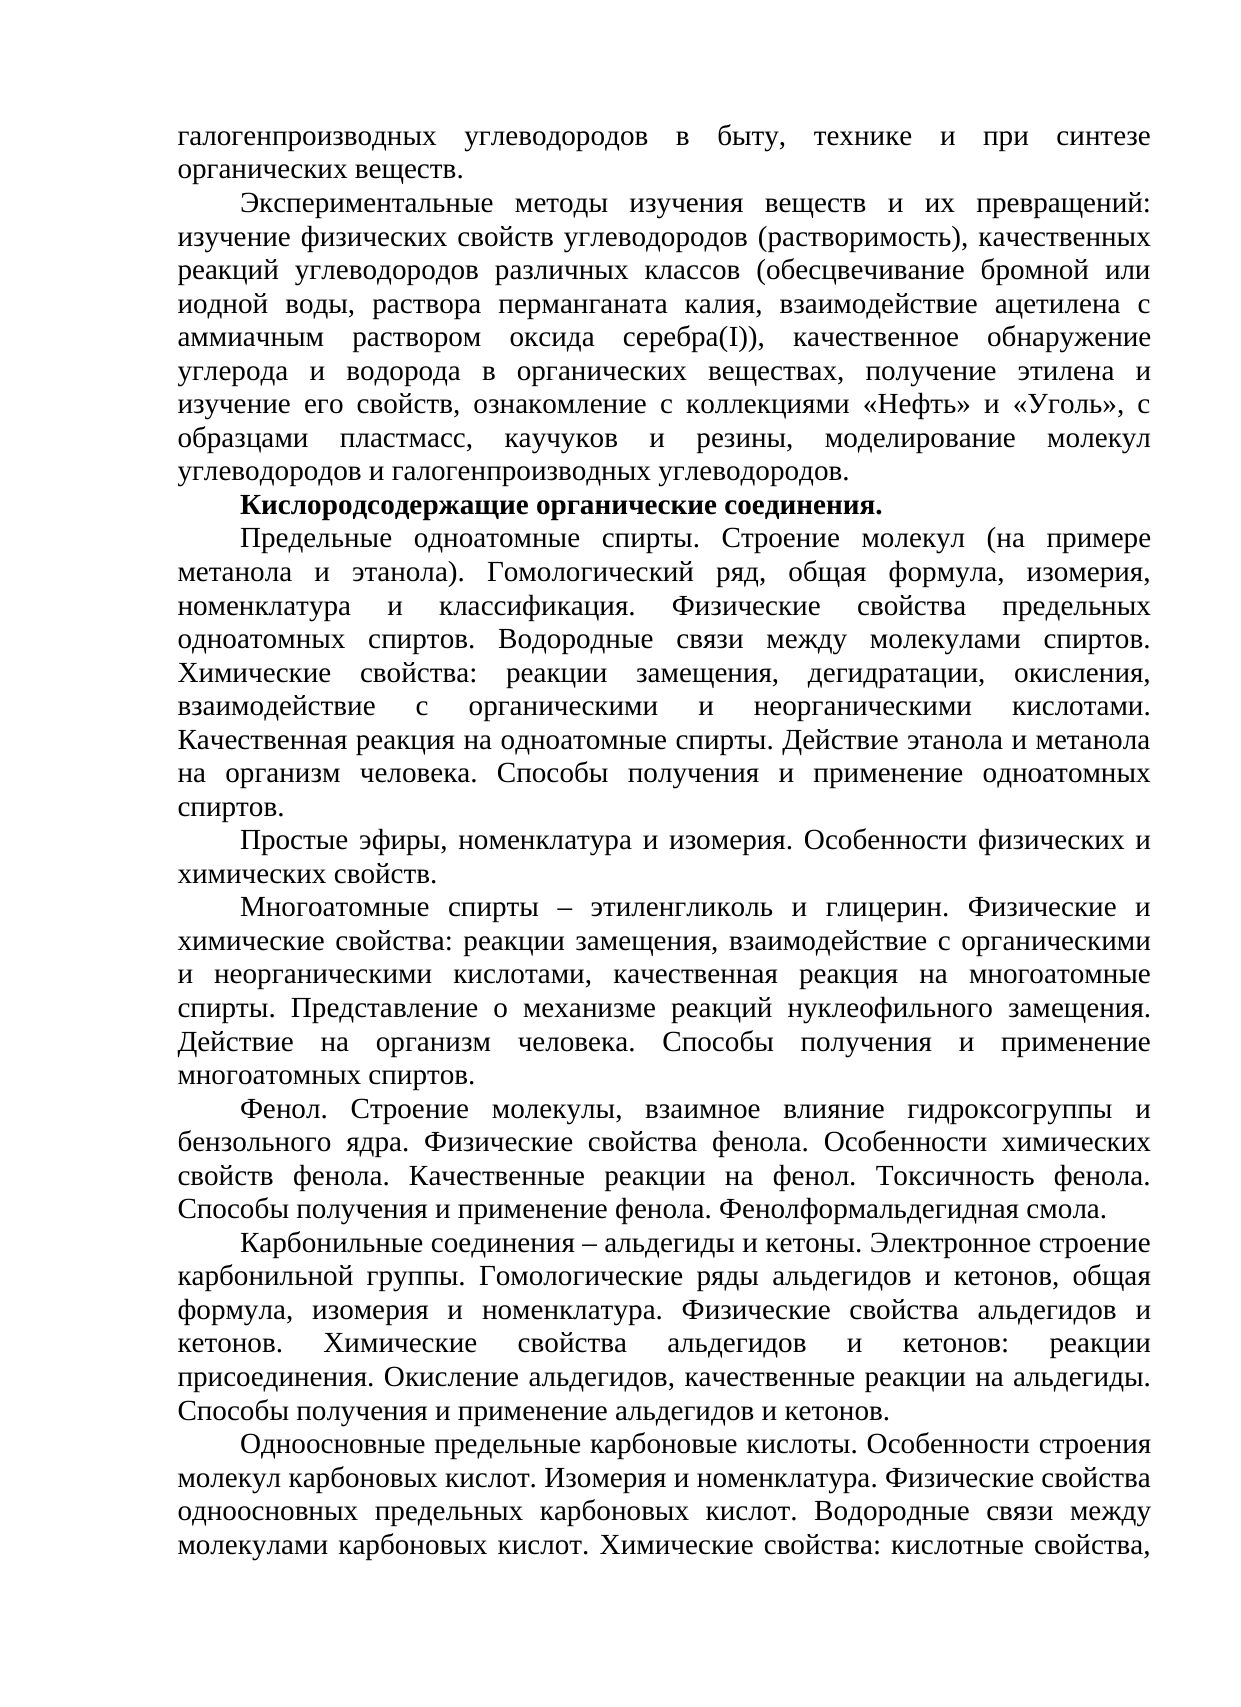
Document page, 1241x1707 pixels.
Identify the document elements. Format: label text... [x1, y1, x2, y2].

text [177, 118, 1152, 185]
text Простые эфиры, номенклатура и изомерия. Особенности физических и химических свойств. [177, 822, 1152, 889]
text Предельные одноатомные спирты. Строение молекул (на примере метанола и этанола). Гомологический ряд, общая формула, изомерия, номенклатура и классификация. Физические свойства предельных одноатомных спиртов. Водородные связи между молекулами спиртов. Химические свойства: реакции замещения, дегидратации, окисления, взаимодействие с органическими и неорганическими кислотами. Качественная реакция на одноатомные спирты. Действие этанола и метанола на организм человека. Способы получения и применение одноатомных спиртов. [177, 521, 1152, 822]
text Кислородсодержащие органические соединения. [177, 487, 1152, 521]
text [177, 1426, 1152, 1560]
text Фенол. Строение молекулы, взаимное влияние гидроксогруппы и бензольного ядра. Физические свойства фенола. Особенности химических свойств фенола. Качественные реакции на фенол. Токсичность фенола. Способы получения и применение фенола. Фенолформальдегидная смола. [177, 1091, 1152, 1225]
text Многоатомные спирты – этиленгликоль и глицерин. Физические и химические свойства: реакции замещения, взаимодействие с органическими и неорганическими кислотами, качественная реакция на многоатомные спирты. Представление о механизме реакций нуклеофильного замещения. Действие на организм человека. Способы получения и применение многоатомных спиртов. [177, 889, 1152, 1091]
text Экспериментальные методы изучения веществ и их превращений: изучение физических свойств углеводородов (растворимость), качественных реакций углеводородов различных классов (обесцвечивание бромной или иодной воды, раствора перманганата калия, взаимодействие ацетилена с аммиачным раствором оксида серебра(I)), качественное обнаружение углерода и водорода в органических веществах, получение этилена и изучение его свойств, ознакомление с коллекциями «Нефть» и «Уголь», с образцами пластмасс, каучуков и резины, моделирование молекул углеводородов и галогенпроизводных углеводородов. [177, 185, 1152, 487]
text Карбонильные соединения – альдегиды и кетоны. Электронное строение карбонильной группы. Гомологические ряды альдегидов и кетонов, общая формула, изомерия и номенклатура. Физические свойства альдегидов и кетонов. Химические свойства альдегидов и кетонов: реакции присоединения. Окисление альдегидов, качественные реакции на альдегиды. Способы получения и применение альдегидов и кетонов. [177, 1225, 1152, 1426]
